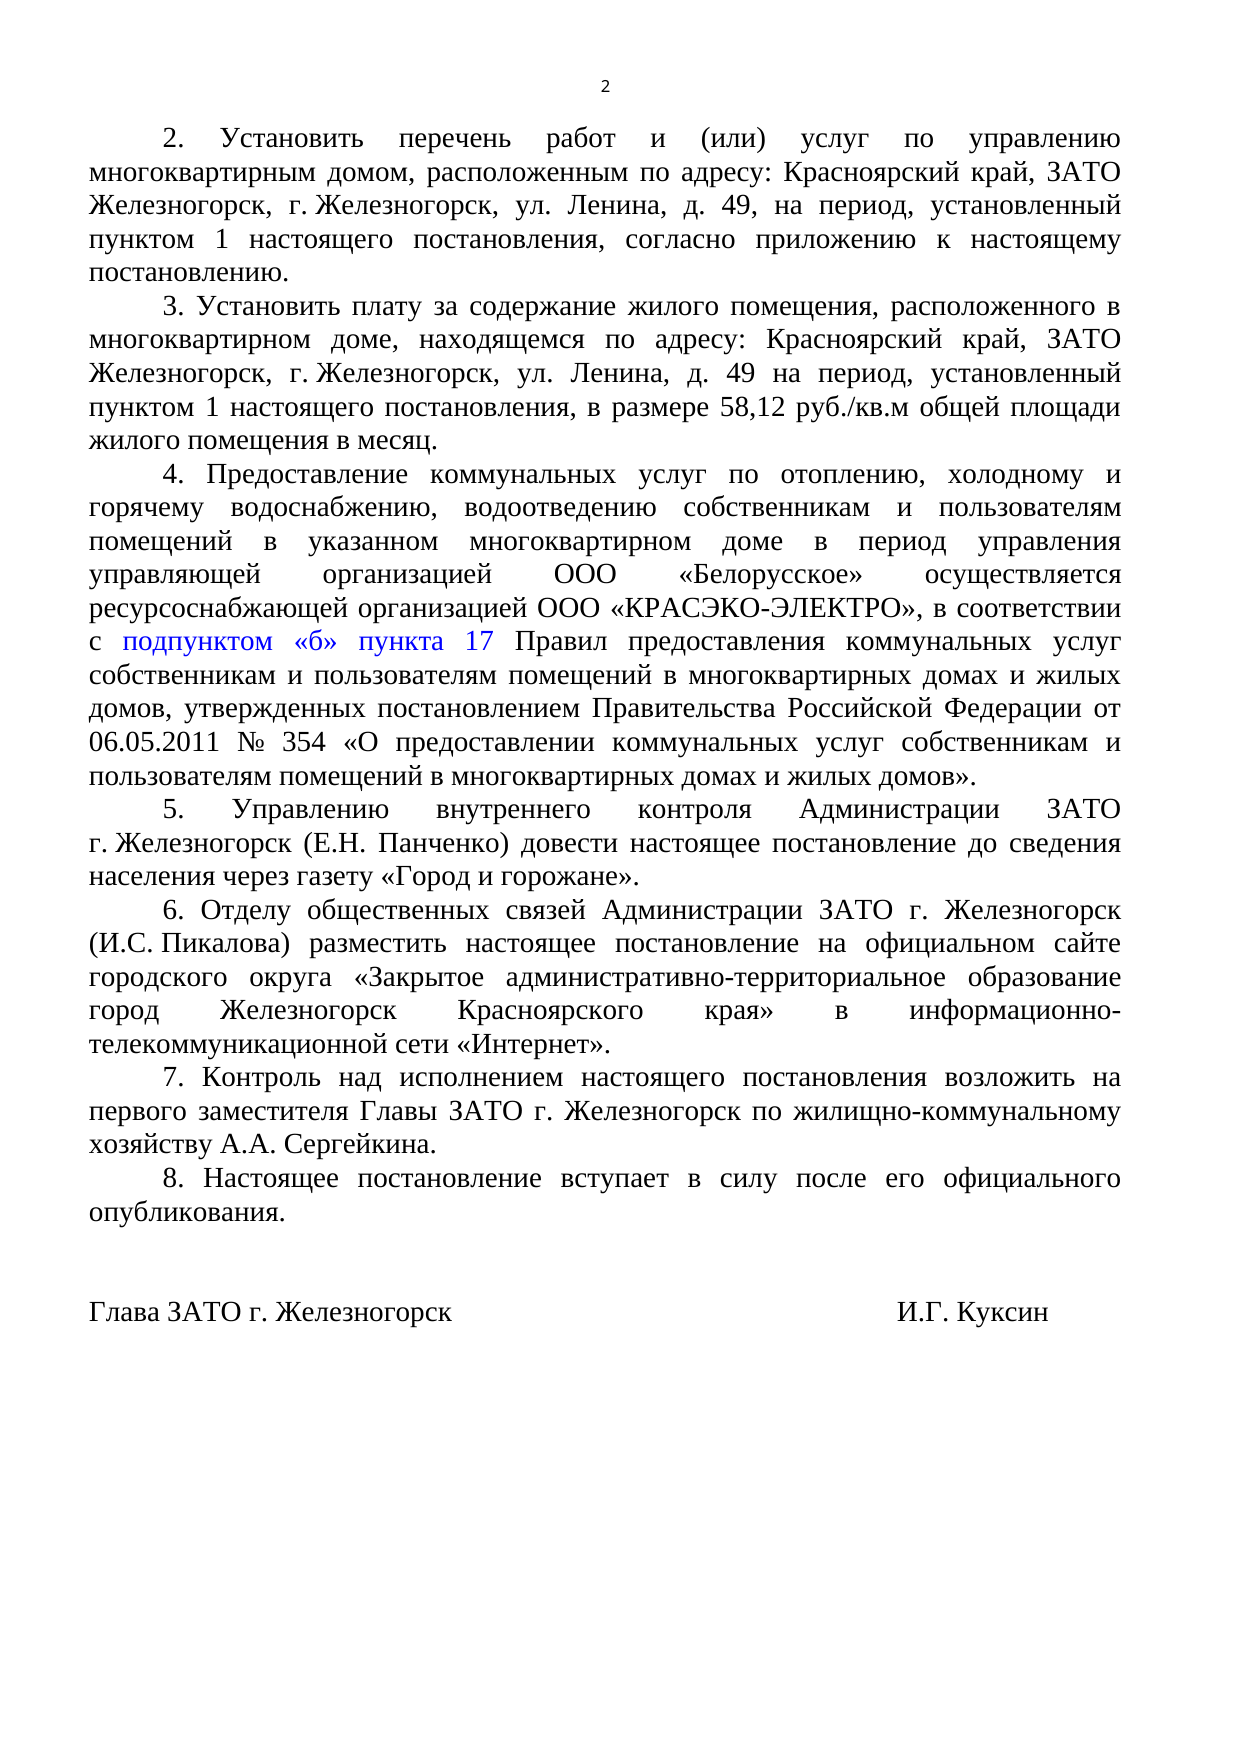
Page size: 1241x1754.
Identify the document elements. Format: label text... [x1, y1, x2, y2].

text 8. Настоящее постановление вступает в силу после его официального опубликования. [89, 1160, 1122, 1227]
text 3. Установить плату за содержание жилого помещения, расположенного в многоквартирном доме, находящемся по адресу: Красноярский край, ЗАТО Железногорск, г. Железногорск, ул. Ленина, д. 49 на период, установленный пунктом 1 настоящего постановления, в размере 58,12 руб./кв.м общей площади жилого помещения в месяц. [89, 288, 1122, 456]
text 4. Предоставление коммунальных услуг по отоплению, холодному и горячему водоснабжению, водоотведению собственникам и пользователям помещений в указанном многоквартирном доме в период управления управляющей организацией ООО «Белорусское» осуществляется ресурсоснабжающей организацией ООО «КРАСЭКО-ЭЛЕКТРО», в соответствии с подпунктом «б» пункта 17 Правил предоставления коммунальных услуг собственникам и пользователям помещений в многоквартирных домах и жилых домов, утвержденных постановлением Правительства Российской Федерации от 06.05.2011 № 354 «О предоставлении коммунальных услуг собственникам и пользователям помещений в многоквартирных домах и жилых домов». [89, 456, 1122, 791]
title 5. Управлению внутреннего контроля Администрации ЗАТО г. Железногорск (Е.Н. Панченко) довести настоящее постановление до сведения населения через газету «Город и горожане». [89, 791, 1122, 892]
text 7. Контроль над исполнением настоящего постановления возложить на первого заместителя Главы ЗАТО г. Железногорск по жилищно-коммунальному хозяйству А.А. Сергейкина. [89, 1059, 1122, 1160]
text 6. Отделу общественных связей Администрации ЗАТО г. Железногорск (И.С. Пикалова) разместить настоящее постановление на официальном сайте городского округа «Закрытое административно-территориальное образование город Железногорск Красноярского края» в информационно-телекоммуникационной сети «Интернет». [89, 892, 1122, 1059]
title 2. Установить перечень работ и (или) услуг по управлению многоквартирным домом, расположенным по адресу: Красноярский край, ЗАТО Железногорск, г. Железногорск, ул. Ленина, д. 49, на период, установленный пунктом 1 настоящего постановления, согласно приложению к настоящему постановлению. [89, 120, 1122, 288]
text Глава ЗАТО г. Железногорск И.Г. Куксин [89, 1294, 1122, 1328]
